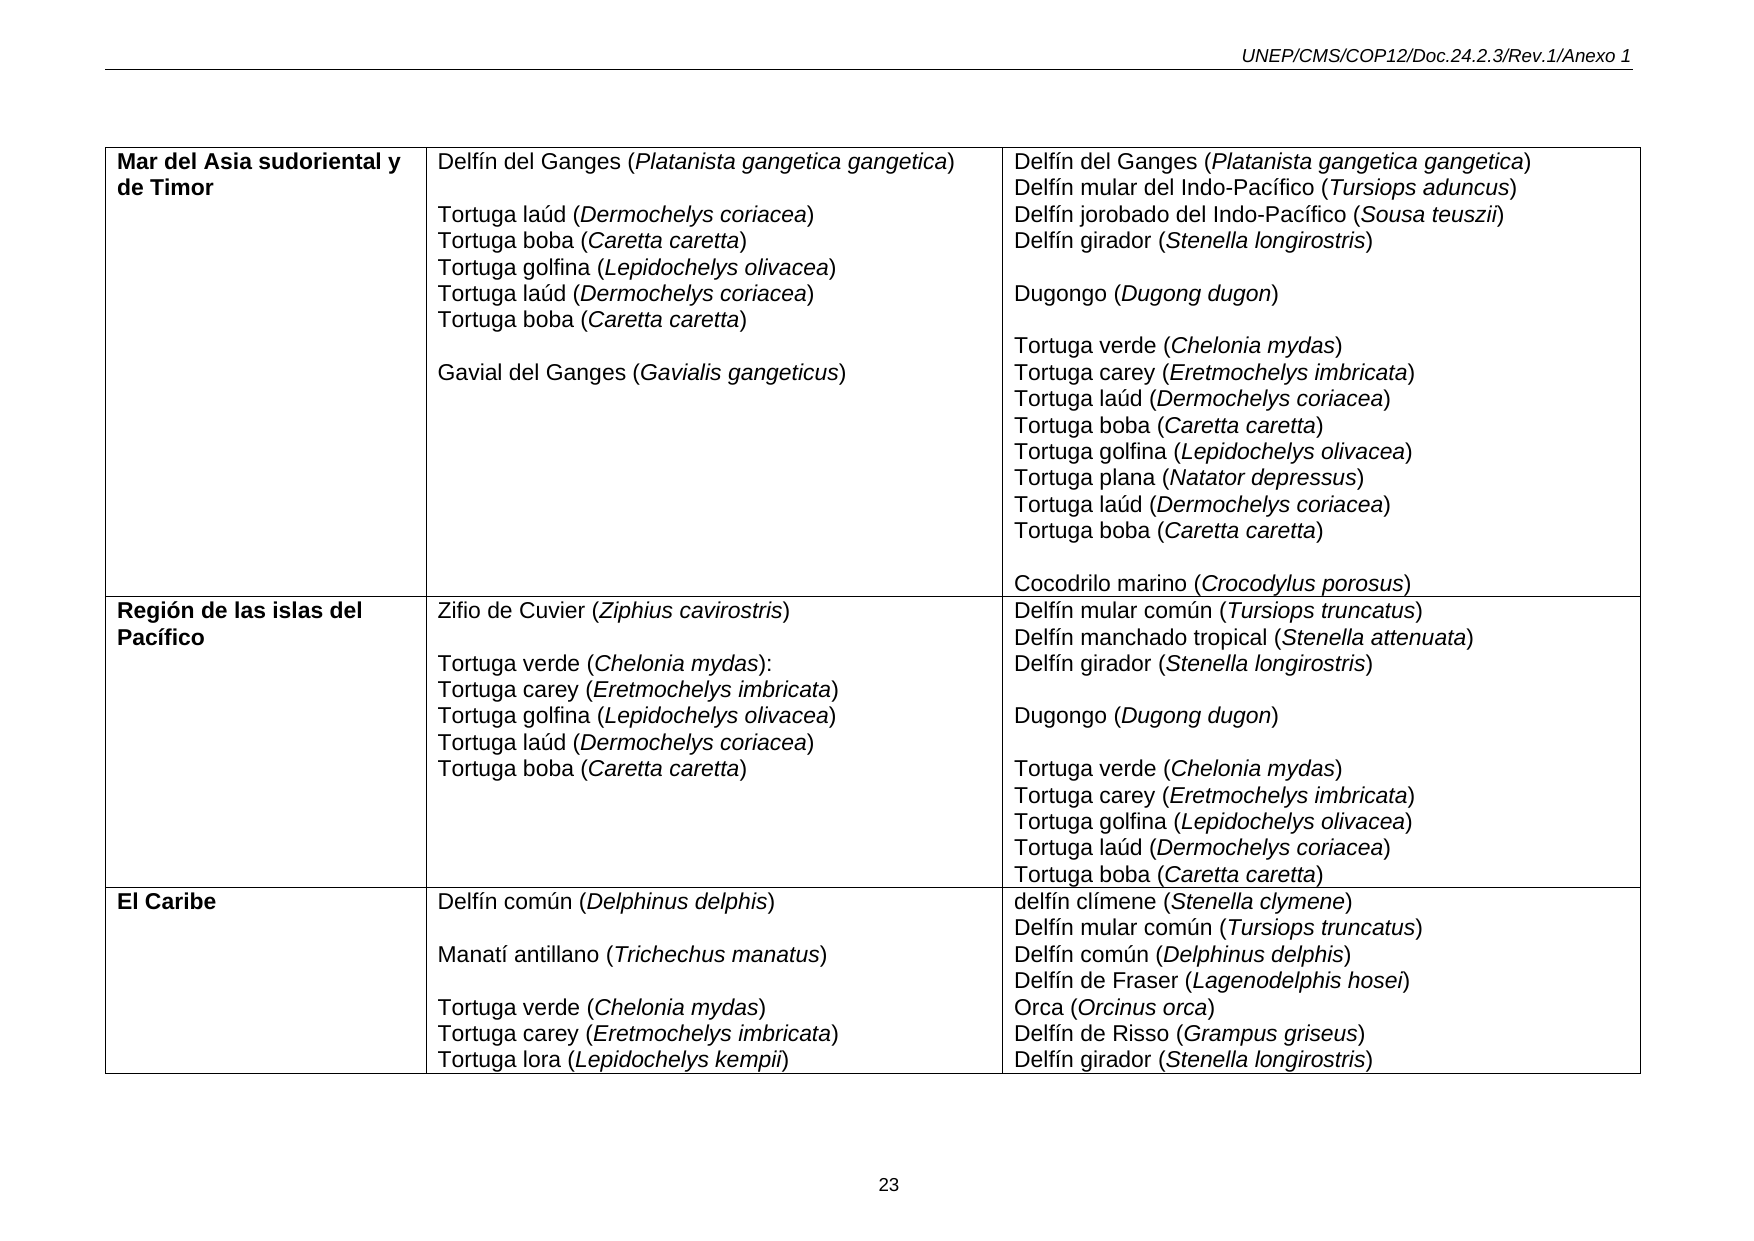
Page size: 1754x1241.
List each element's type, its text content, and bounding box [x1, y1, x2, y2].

table_cell Zifio de Cuvier (Ziphius cavirostris) Tortuga verde (Chelonia mydas): Tortuga carey (Eretmochelys imbricata) Tortuga golfina (Lepidochelys olivacea) Tortuga laúd (Dermochelys coriacea) Tortuga boba (Caretta caretta) [427, 597, 1002, 887]
table_cell El Caribe [106, 888, 426, 1072]
table_cell Delfín del Ganges (Platanista gangetica gangetica) Tortuga laúd (Dermochelys coriacea) Tortuga boba (Caretta caretta) Tortuga golfina (Lepidochelys olivacea) Tortuga laúd (Dermochelys coriacea) Tortuga boba (Caretta caretta) Gavial del Ganges (Gavialis gangeticus) [427, 148, 1002, 596]
table_cell Delfín del Ganges (Platanista gangetica gangetica) Delfín mular del Indo-Pacífico (Tursiops aduncus) Delfín jorobado del Indo-Pacífico (Sousa teuszii) Delfín girador (Stenella longirostris) Dugongo (Dugong dugon) Tortuga verde (Chelonia mydas) Tortuga carey (Eretmochelys imbricata) Tortuga laúd (Dermochelys coriacea) Tortuga boba (Caretta caretta) Tortuga golfina (Lepidochelys olivacea) Tortuga plana (Natator depressus) Tortuga laúd (Dermochelys coriacea) Tortuga boba (Caretta caretta) Cocodrilo marino (Crocodylus porosus) [1003, 148, 1640, 596]
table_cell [427, 888, 1002, 1072]
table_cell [1003, 888, 1640, 1072]
table_cell Mar del Asia sudoriental y de Timor [106, 148, 426, 596]
table_cell Región de las islas del Pacífico [106, 597, 426, 887]
table_cell Delfín mular común (Tursiops truncatus) Delfín manchado tropical (Stenella attenuata) Delfín girador (Stenella longirostris) Dugongo (Dugong dugon) Tortuga verde (Chelonia mydas) Tortuga carey (Eretmochelys imbricata) Tortuga golfina (Lepidochelys olivacea) Tortuga laúd (Dermochelys coriacea) Tortuga boba (Caretta caretta) [1003, 597, 1640, 887]
